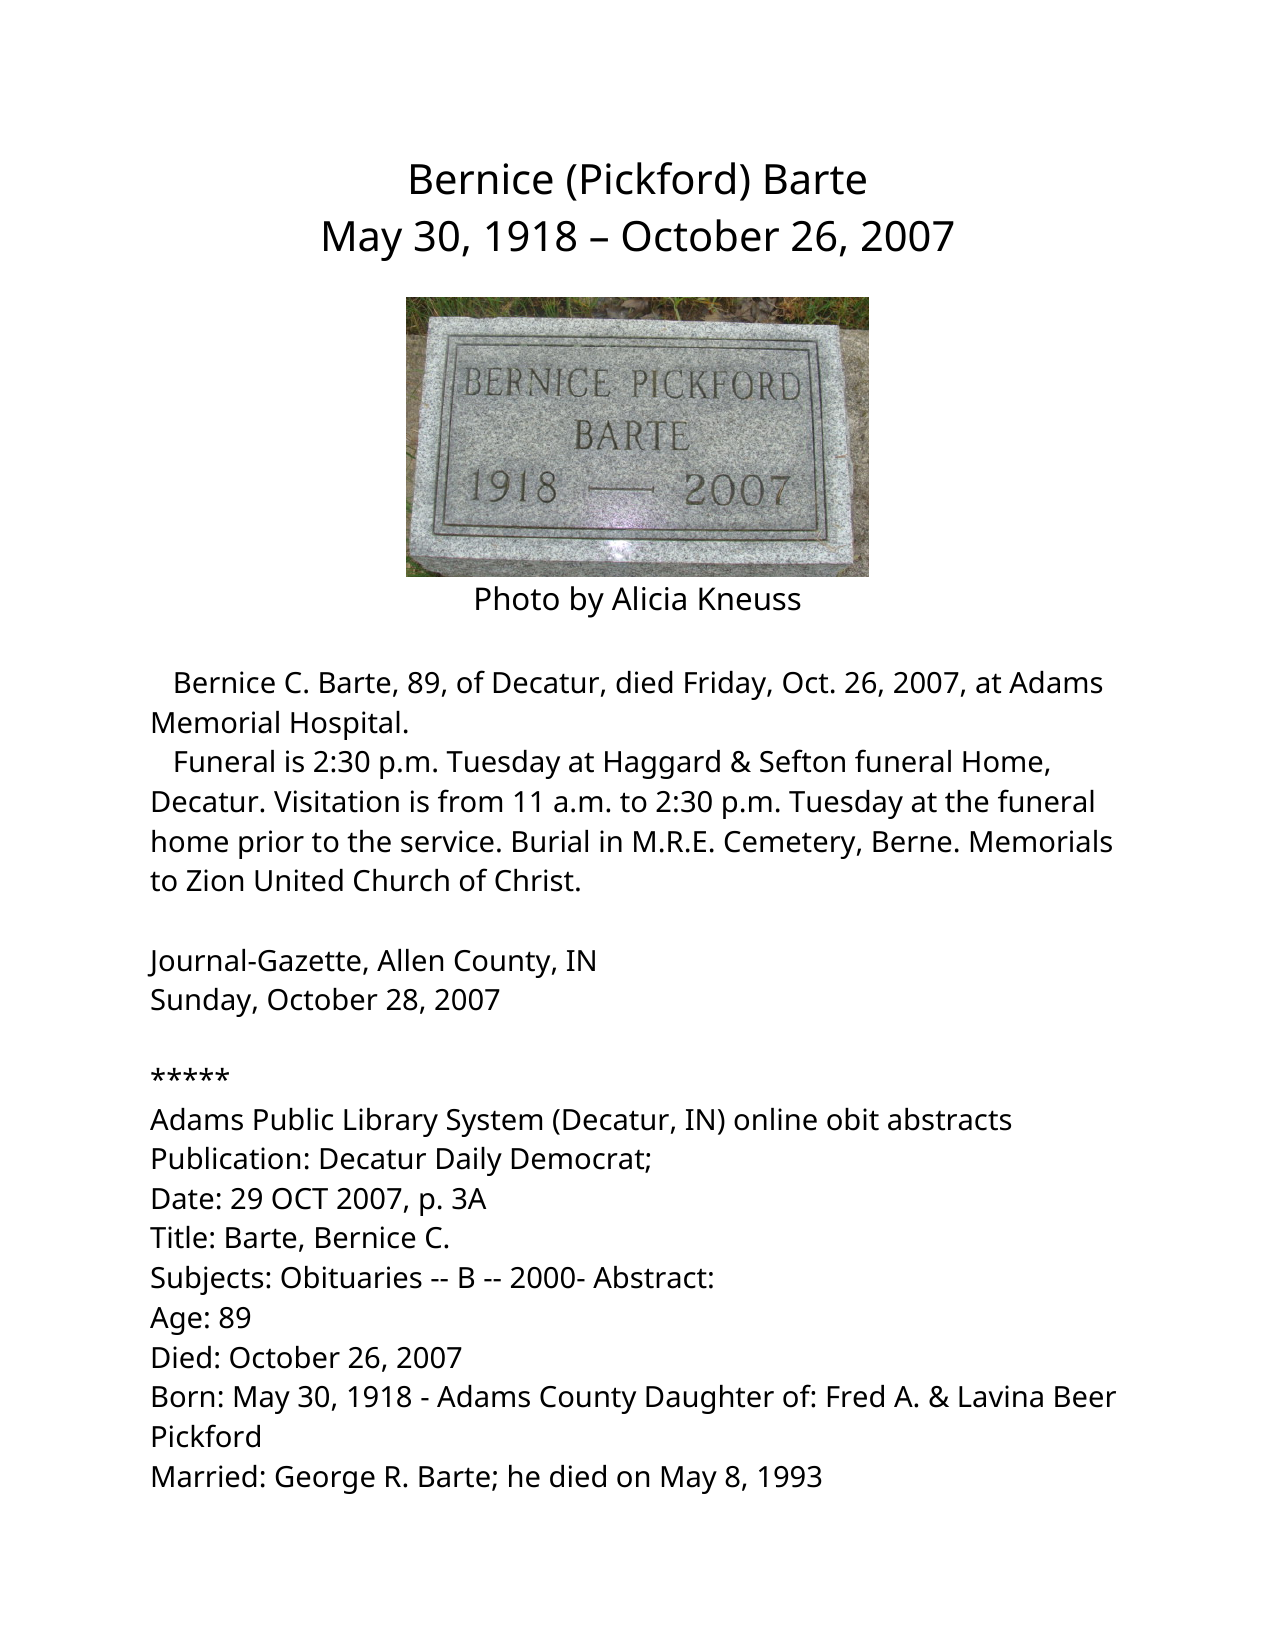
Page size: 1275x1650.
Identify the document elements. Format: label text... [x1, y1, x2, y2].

text Married: George R. Barte; he died on May 8, 1993 [150, 1456, 1125, 1496]
text Born: May 30, 1918 - Adams County Daughter of: Fred A. & Lavina Beer Pickford [150, 1377, 1125, 1456]
text Died: October 26, 2007 [150, 1337, 1125, 1377]
text Title: Barte, Bernice C. [150, 1218, 1125, 1257]
text Date: 29 OCT 2007, p. 3A [150, 1178, 1125, 1218]
text Journal-Gazette, Allen County, IN [150, 940, 1125, 980]
text Bernice (Pickford) Barte [150, 150, 1125, 207]
text May 30, 1918 – October 26, 2007 [150, 207, 1125, 263]
picture [406, 297, 869, 577]
text Sunday, October 28, 2007 [150, 980, 1125, 1019]
text Funeral is 2:30 p.m. Tuesday at Haggard & Sefton funeral Home, Decatur. Visitation is from 11 a.m. to 2:30 p.m. Tuesday at the funeral home prior to the service. Burial in M.R.E. Cemetery, Berne. Memorials to Zion United Church of Christ. [150, 742, 1125, 900]
text Subjects: Obituaries -- B -- 2000- Abstract: [150, 1257, 1125, 1297]
text ***** [150, 1059, 1125, 1099]
text Bernice C. Barte, 89, of Decatur, died Friday, Oct. 26, 2007, at Adams Memorial Hospital. [150, 662, 1125, 742]
text Age: 89 [150, 1297, 1125, 1337]
text Adams Public Library System (Decatur, IN) online obit abstracts Publication: Decatur Daily Democrat; [150, 1099, 1125, 1178]
